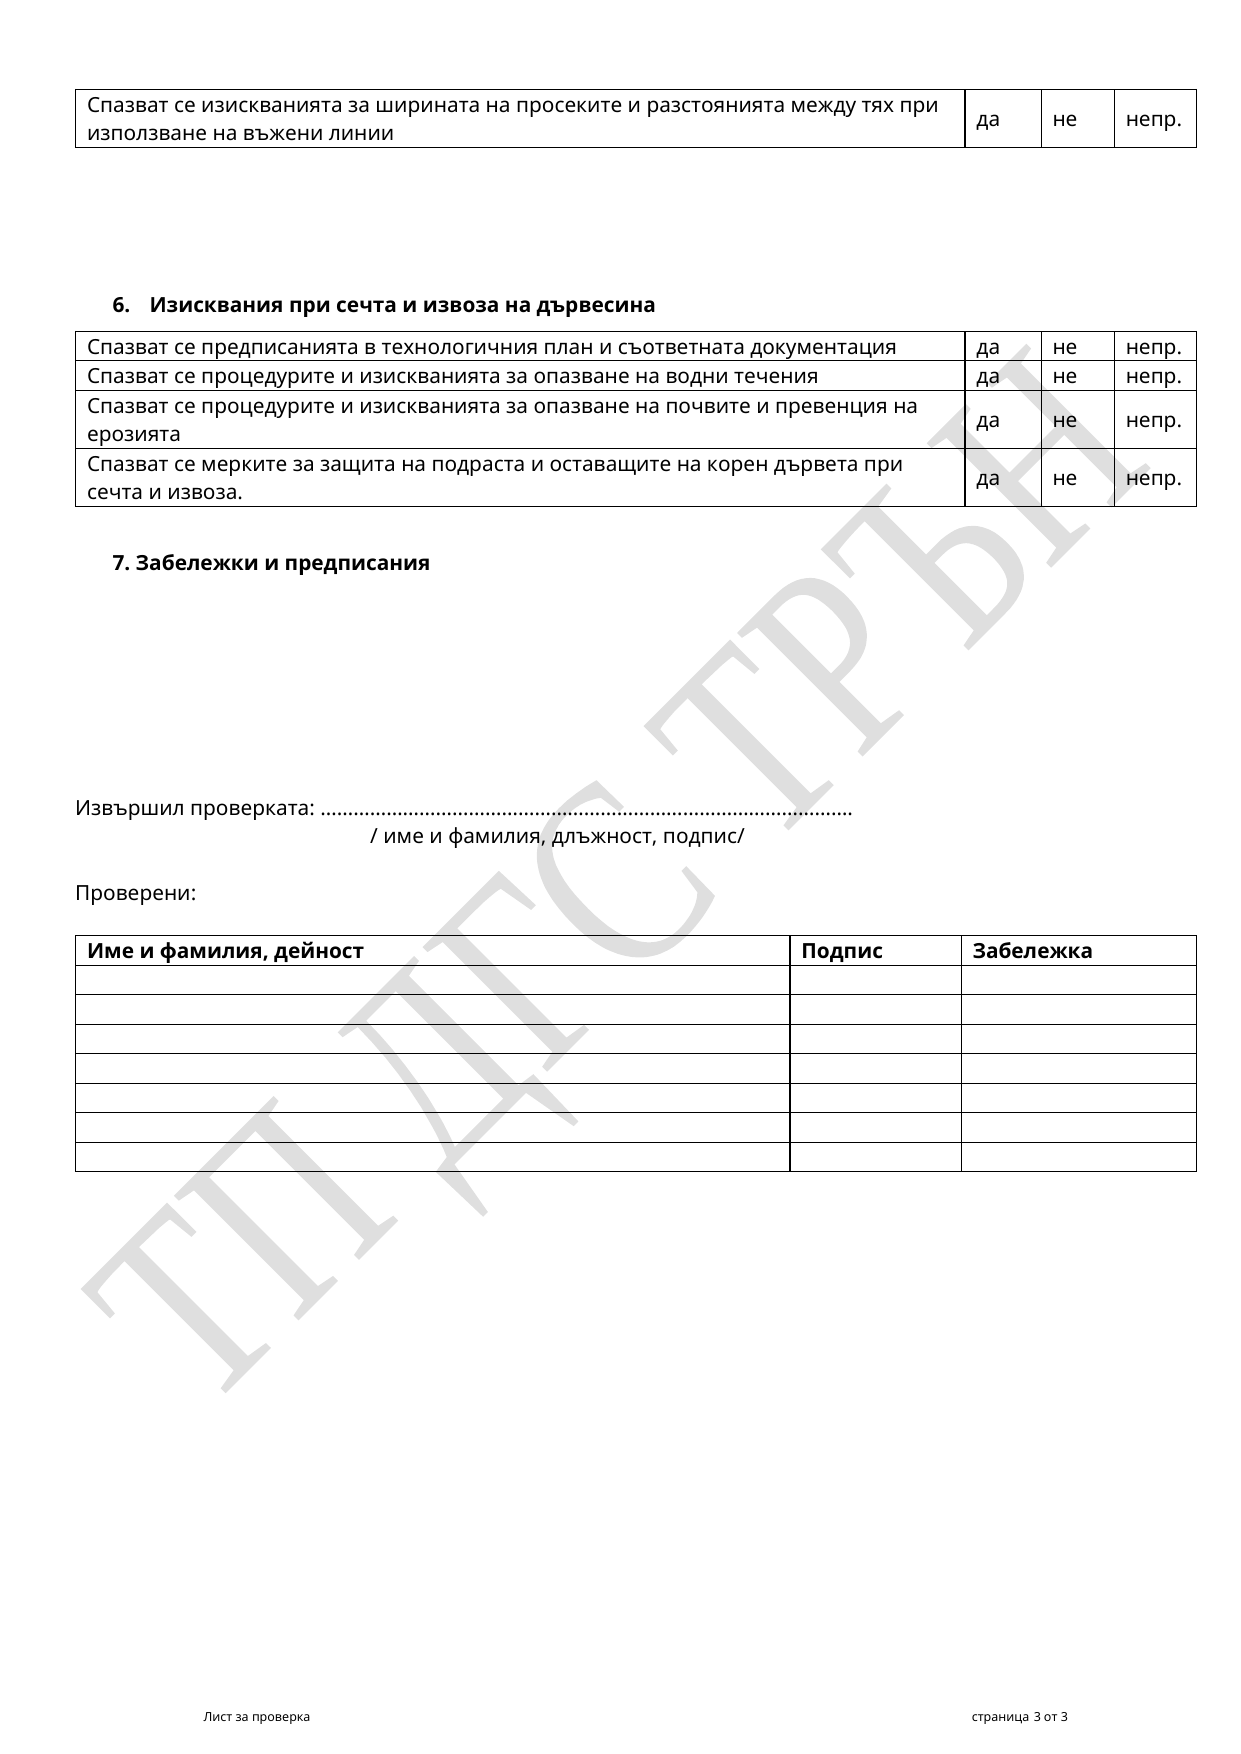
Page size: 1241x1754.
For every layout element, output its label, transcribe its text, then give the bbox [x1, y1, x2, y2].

table_header Име и фамилия, дейност [76, 936, 789, 965]
table_cell [962, 1113, 1196, 1142]
table_cell [962, 1025, 1196, 1053]
table_cell [962, 966, 1196, 994]
table_cell [962, 1054, 1196, 1083]
text 7. Забележки и предписания [112, 548, 1196, 576]
table_cell [76, 995, 789, 1024]
table_cell да [966, 449, 1041, 506]
table_cell [791, 1025, 961, 1053]
table_cell не [1042, 361, 1114, 390]
table_cell [791, 1084, 961, 1112]
table_cell не [1042, 90, 1114, 147]
table_cell [791, 1054, 961, 1083]
table_cell [76, 1143, 789, 1171]
list Изисквания при сечта и извоза на дървесина [112, 290, 1196, 318]
table_cell [76, 1084, 789, 1112]
table_cell [76, 1113, 789, 1142]
table_cell [962, 1084, 1196, 1112]
table_cell да [966, 90, 1041, 147]
table_cell Спазват се процедурите и изискванията за опазване на водни течения [76, 361, 964, 390]
table_cell [76, 1025, 789, 1053]
text Проверени: [75, 878, 1196, 907]
table_cell не [1042, 449, 1114, 506]
table_cell Спазват се процедурите и изискванията за опазване на почвите и превенция на ерозията [76, 391, 964, 448]
table_cell Спазват се изискванията за ширината на просеките и разстоянията между тях при използване на въжени линии [76, 90, 964, 147]
table_cell [791, 1113, 961, 1142]
table_cell да [966, 361, 1041, 390]
table_cell не [1042, 391, 1114, 448]
table_cell [962, 995, 1196, 1024]
table_cell [791, 995, 961, 1024]
table_cell Спазват се мерките за защита на подраста и оставащите на корен дървета при сечта и извоза. [76, 449, 964, 506]
table_cell [962, 1143, 1196, 1171]
table_cell [76, 1054, 789, 1083]
text Извършил проверката: ……………………………………………………………………………………. [75, 793, 1196, 822]
table_header Спазват се предписанията в технологичния план и съответната документация [76, 332, 964, 360]
table_cell да [966, 391, 1041, 448]
text / име и фамилия, длъжност, подпис/ [296, 822, 1196, 850]
table_cell непр. [1115, 90, 1196, 147]
table_header Забележка [962, 936, 1196, 965]
table_cell [791, 966, 961, 994]
table_header не [1042, 332, 1114, 360]
table_header да [966, 332, 1041, 360]
table_cell непр. [1115, 391, 1196, 448]
table_cell непр. [1115, 449, 1196, 506]
table_header непр. [1115, 332, 1196, 360]
table_cell [76, 966, 789, 994]
table_cell непр. [1115, 361, 1196, 390]
table_cell [791, 1143, 961, 1171]
table_header Подпис [791, 936, 961, 965]
